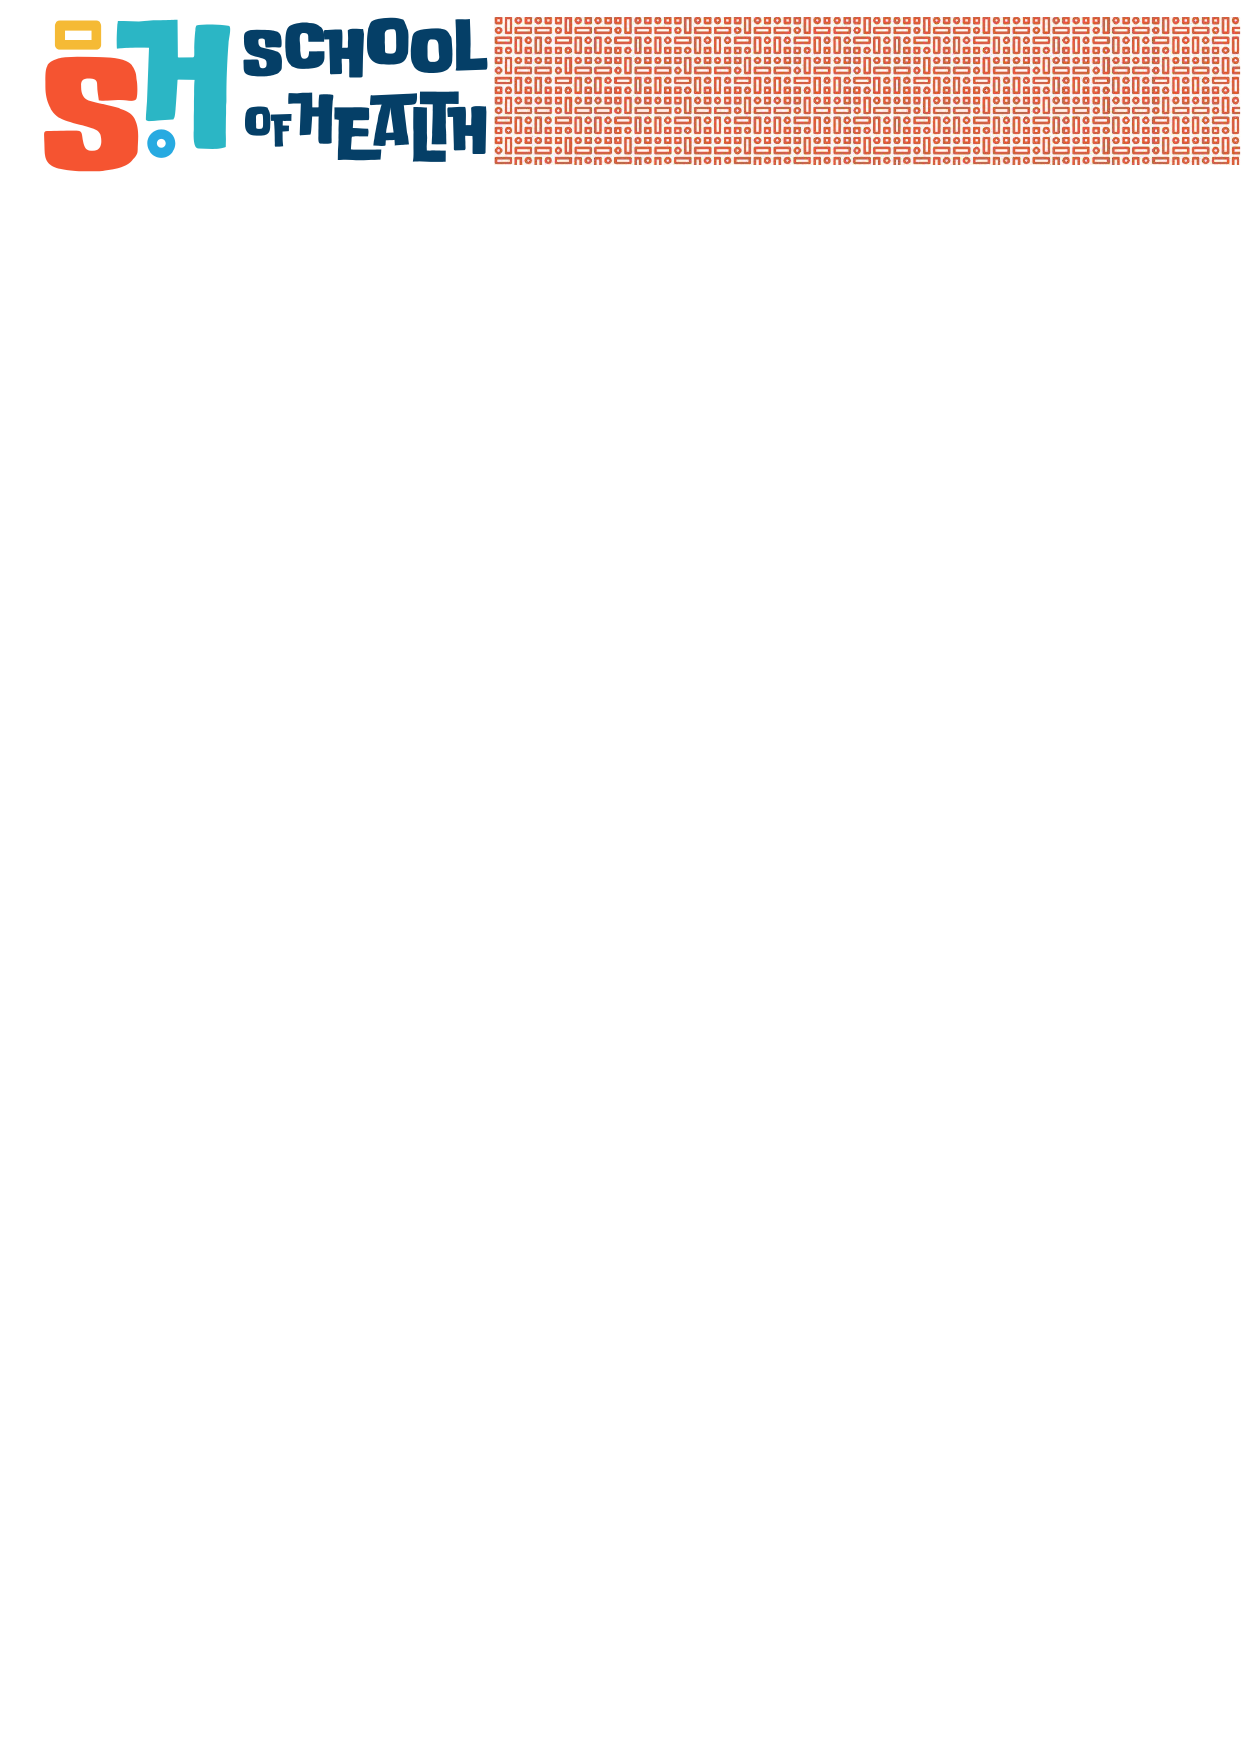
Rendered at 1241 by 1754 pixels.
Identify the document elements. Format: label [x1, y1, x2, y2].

picture [40, 17, 1241, 178]
